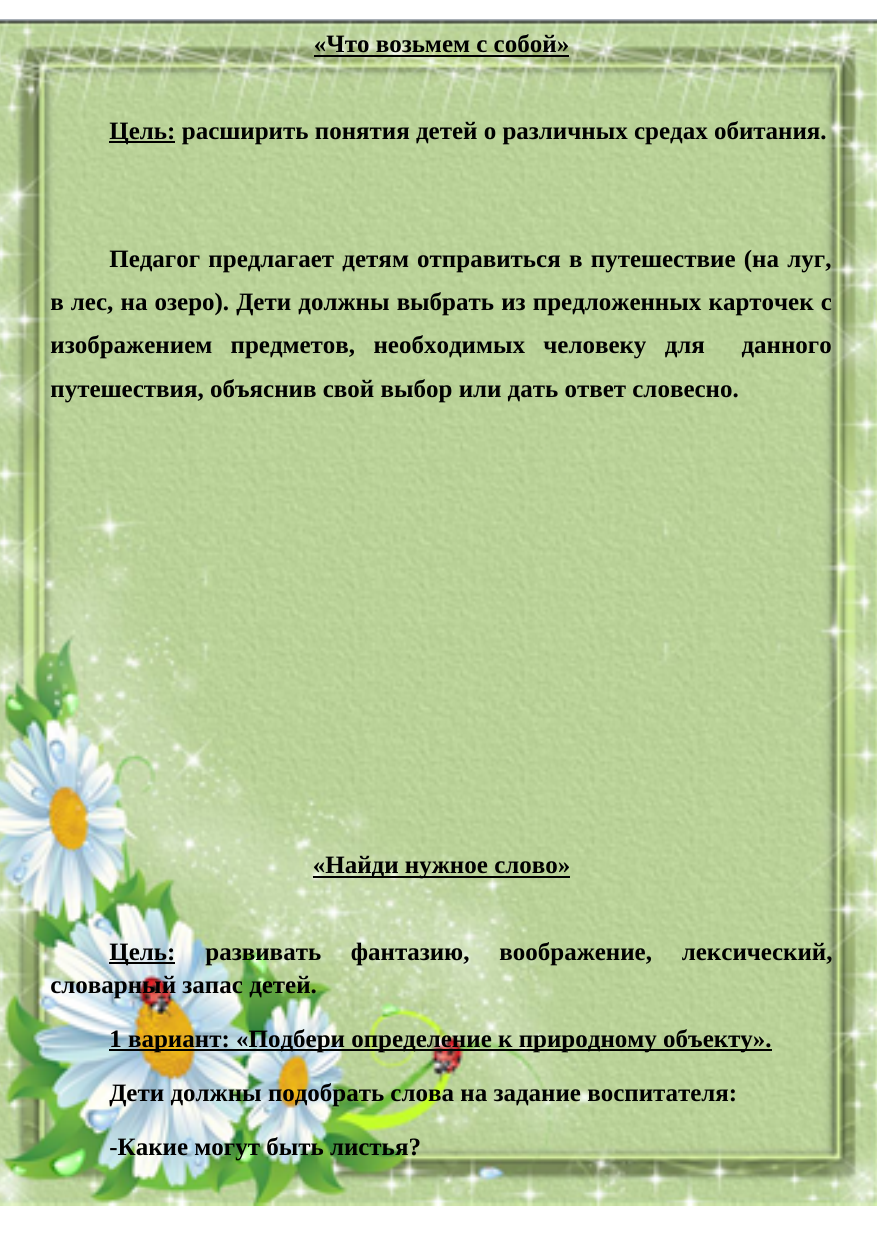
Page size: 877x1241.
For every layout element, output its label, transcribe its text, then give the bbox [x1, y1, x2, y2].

text Цель: расширить понятия детей о различных средах обитания. [50, 116, 833, 145]
subtitle «Найди нужное слово» [50, 851, 833, 879]
subtitle «Что возьмем с собой» [50, 29, 833, 58]
text Дети должны подобрать слова на задание воспитателя: [50, 1078, 833, 1107]
picture [0, 19, 877, 1206]
text Педагог предлагает детям отправиться в путешествие (на луг, в лес, на озеро). Дети должны выбрать из предложенных карточек с изображением предметов, необходимых человеку для данного путешествия, объяснив свой выбор или дать ответ словесно. [50, 244, 833, 402]
text Цель: развивать фантазию, воображение, лексический, словарный запас детей. [50, 937, 833, 999]
text 1 вариант: «Подбери определение к природному объекту». [50, 1024, 833, 1053]
text -Какие могут быть листья? [50, 1132, 833, 1161]
